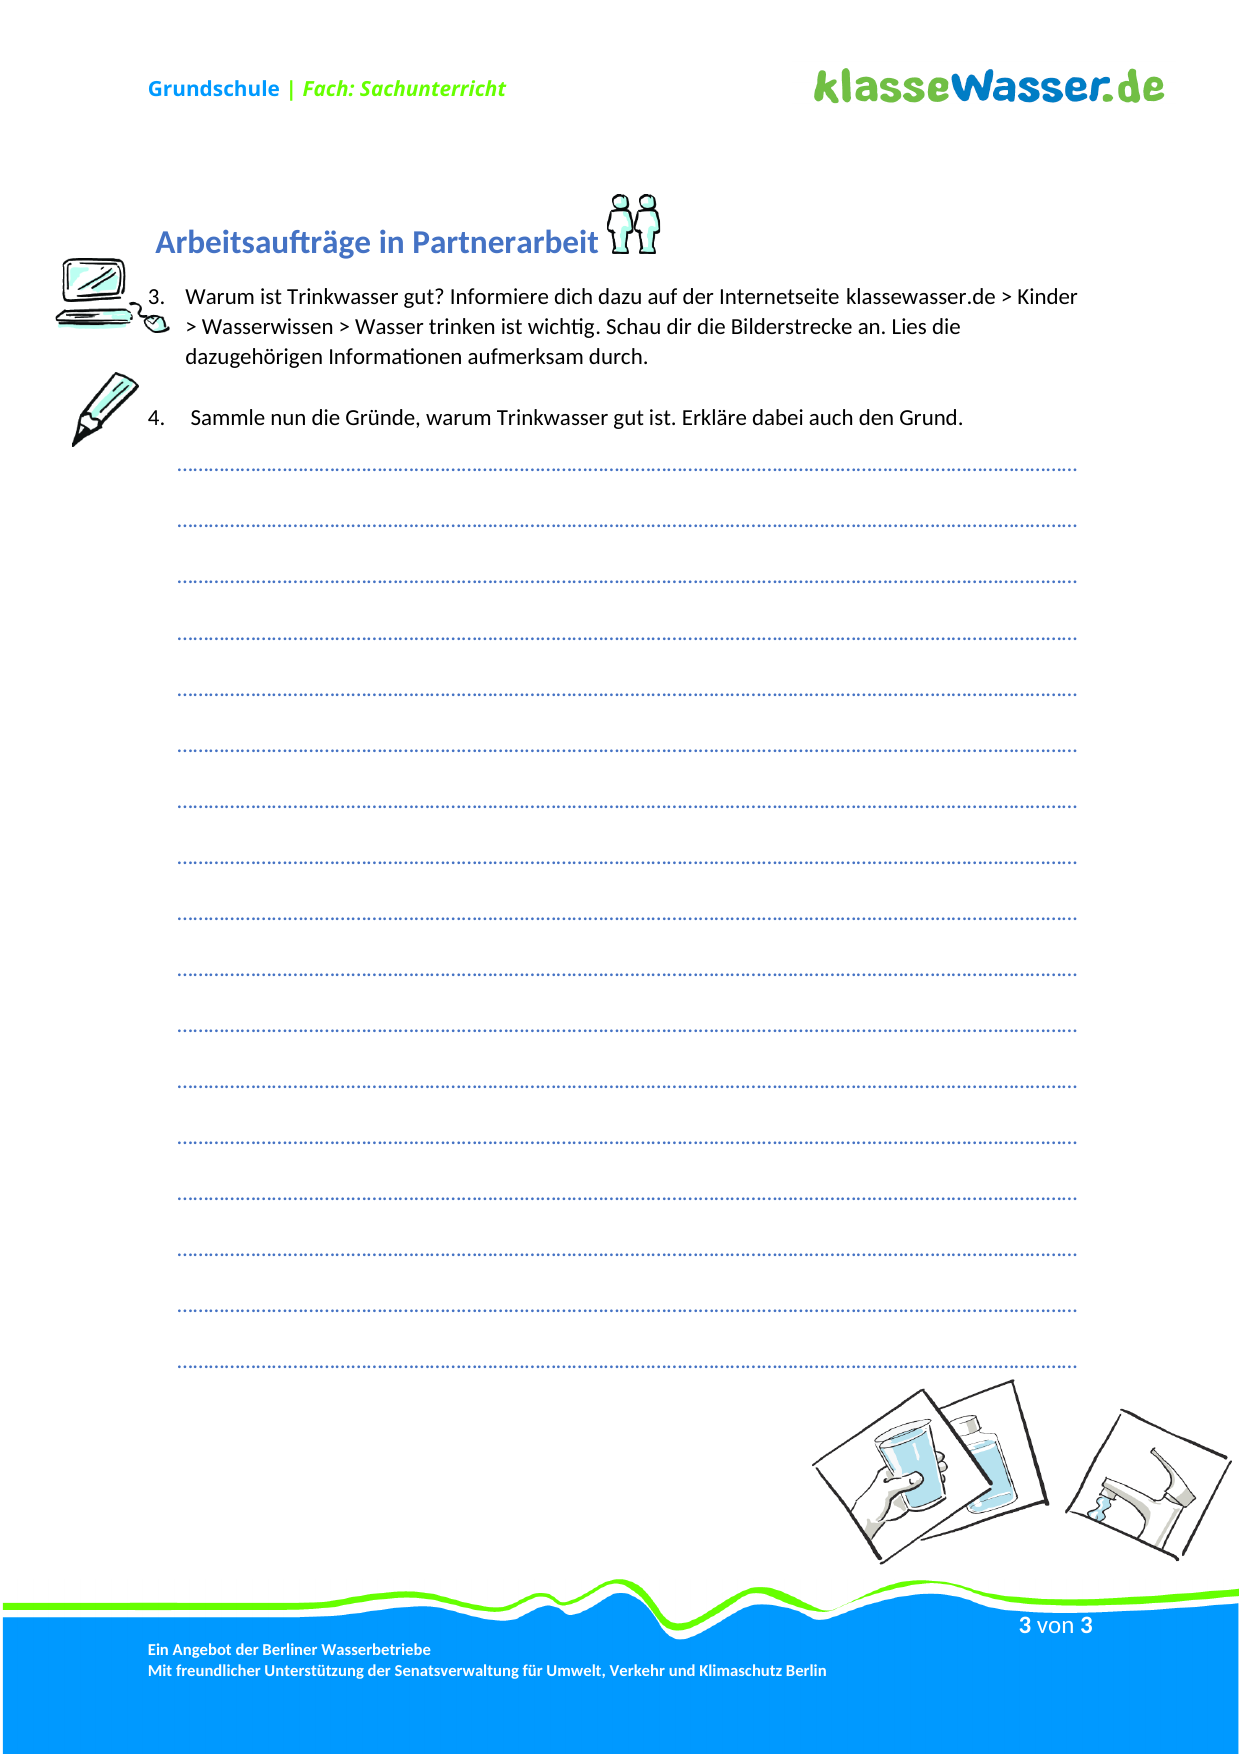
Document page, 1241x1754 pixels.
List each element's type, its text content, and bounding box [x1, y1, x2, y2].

text ……………………………………………………………………………………………………………………………………………………… [177, 1178, 1092, 1206]
text ……………………………………………………………………………………………………………………………………………………… [177, 618, 1092, 646]
text ……………………………………………………………………………………………………………………………………………………… [177, 1066, 1092, 1094]
text ……………………………………………………………………………………………………………………………………………………… [177, 674, 1092, 702]
text ……………………………………………………………………………………………………………………………………………………… [177, 449, 1092, 477]
text ……………………………………………………………………………………………………………………………………………………… [177, 1234, 1092, 1262]
picture [800, 1376, 1234, 1570]
picture [791, 42, 1176, 121]
picture [72, 372, 139, 447]
text ……………………………………………………………………………………………………………………………………………………… [177, 730, 1092, 758]
picture [607, 194, 661, 254]
picture [2, 1579, 1239, 1754]
text Arbeitsaufträge in Partnerarbeit [148, 194, 1092, 262]
text ……………………………………………………………………………………………………………………………………………………… [177, 1346, 1092, 1374]
list Sammle nun die Gründe, warum Trinkwasser gut ist. Erkläre dabei auch den Grund. [148, 403, 1092, 431]
text ……………………………………………………………………………………………………………………………………………………… [177, 954, 1092, 982]
text ……………………………………………………………………………………………………………………………………………………… [177, 786, 1092, 814]
text ……………………………………………………………………………………………………………………………………………………… [177, 1010, 1092, 1038]
text ……………………………………………………………………………………………………………………………………………………… [177, 1122, 1092, 1150]
text ……………………………………………………………………………………………………………………………………………………… [177, 562, 1092, 589]
text ……………………………………………………………………………………………………………………………………………………… [177, 1290, 1092, 1318]
text ……………………………………………………………………………………………………………………………………………………… [177, 842, 1092, 870]
list Warum ist Trinkwasser gut? Informiere dich dazu auf der Internetseite klassewasser.de > Kinder > Wasserwissen > Wasser trinken ist wichtig. Schau dir die Bilderstrecke an. Lies die dazugehörigen Informationen aufmerksam durch. [148, 282, 1092, 370]
text ……………………………………………………………………………………………………………………………………………………… [177, 898, 1092, 926]
picture [55, 258, 170, 333]
text ……………………………………………………………………………………………………………………………………………………… [177, 506, 1092, 533]
